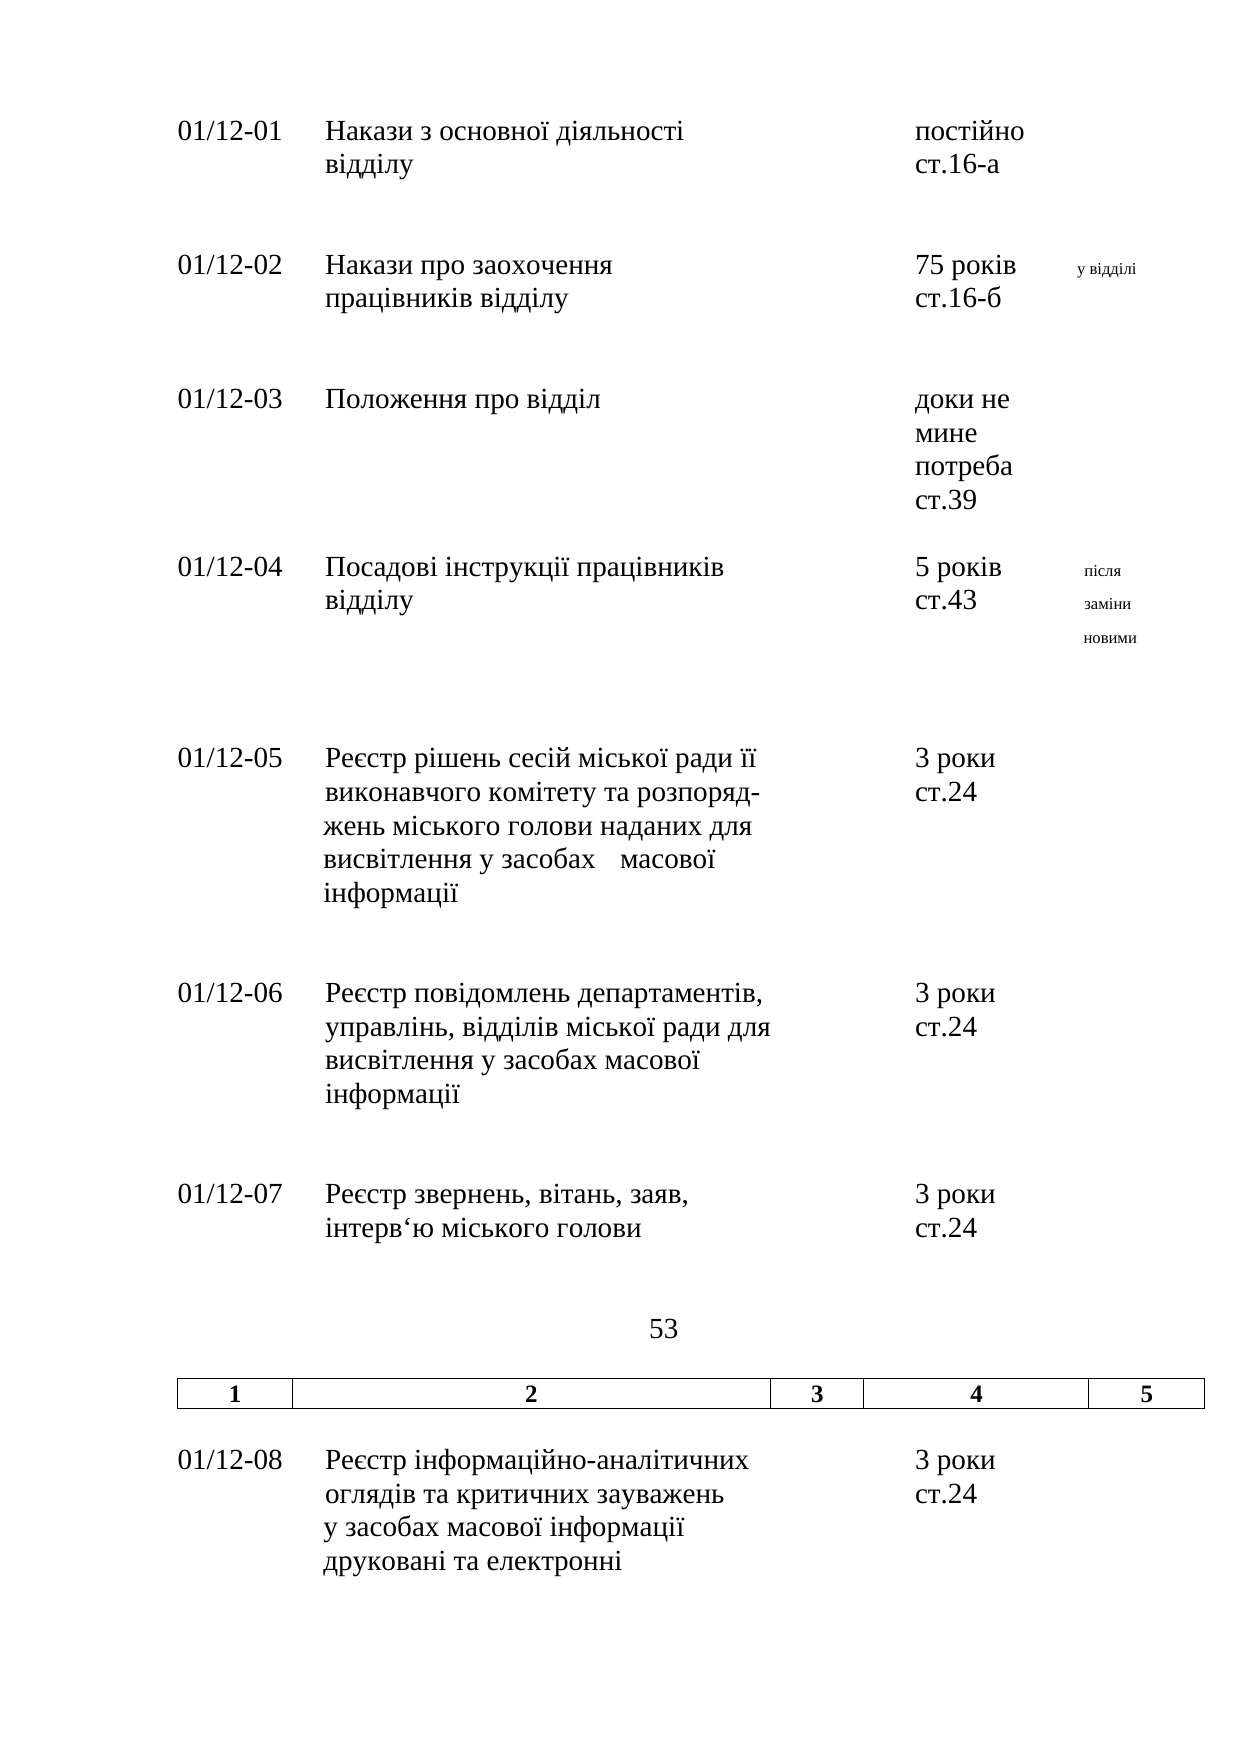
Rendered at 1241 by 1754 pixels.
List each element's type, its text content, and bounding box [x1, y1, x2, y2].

text ст.39 [177, 482, 1152, 515]
text відділу ст.16-а [177, 146, 1152, 180]
text потреба [177, 448, 1152, 482]
text друковані та електронні [177, 1543, 1152, 1576]
text 01/12-03 Положення про відділ доки не [177, 381, 1152, 415]
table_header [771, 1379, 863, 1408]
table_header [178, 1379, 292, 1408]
text мине [177, 415, 1152, 448]
text висвітлення у засобах масової [177, 841, 1152, 875]
text виконавчого комітету та розпоряд- ст.24 [177, 774, 1152, 808]
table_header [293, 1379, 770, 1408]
text 01/12-07 Реєстр звернень, вітань, заяв, 3 роки [177, 1177, 1152, 1210]
text 01/12-04 Посадові інструкції працівників 5 років після [177, 549, 1152, 582]
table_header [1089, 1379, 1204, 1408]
text 01/12-02 Накази про заохочення 75 років у відділі [177, 247, 1152, 281]
text інтерв‘ю міського голови ст.24 [177, 1210, 1152, 1244]
text жень міського голови наданих для [177, 808, 1152, 841]
text інформації [177, 875, 1152, 908]
text 01/12-01 Накази з основної діяльності постійно [177, 113, 1152, 146]
text у засобах масової інформації [177, 1509, 1152, 1543]
text управлінь, відділів міської ради для ст.24 [177, 1009, 1152, 1042]
text відділу ст.43 заміни новими [177, 582, 1152, 649]
text 01/12-05 Реєстр рішень сесій міської ради її 3 роки [177, 741, 1152, 774]
text працівників відділу ст.16-б [177, 281, 1152, 314]
text інформації [177, 1076, 1152, 1109]
text 01/12-06 Реєстр повідомлень департаментів, 3 роки [177, 975, 1152, 1009]
text висвітлення у засобах масової [177, 1042, 1152, 1076]
text оглядів та критичних зауважень ст.24 [177, 1476, 1152, 1509]
text 53 [177, 1311, 1152, 1344]
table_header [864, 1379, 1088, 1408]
text 01/12-08 Реєстр інформаційно-аналітичних 3 роки [177, 1442, 1152, 1476]
